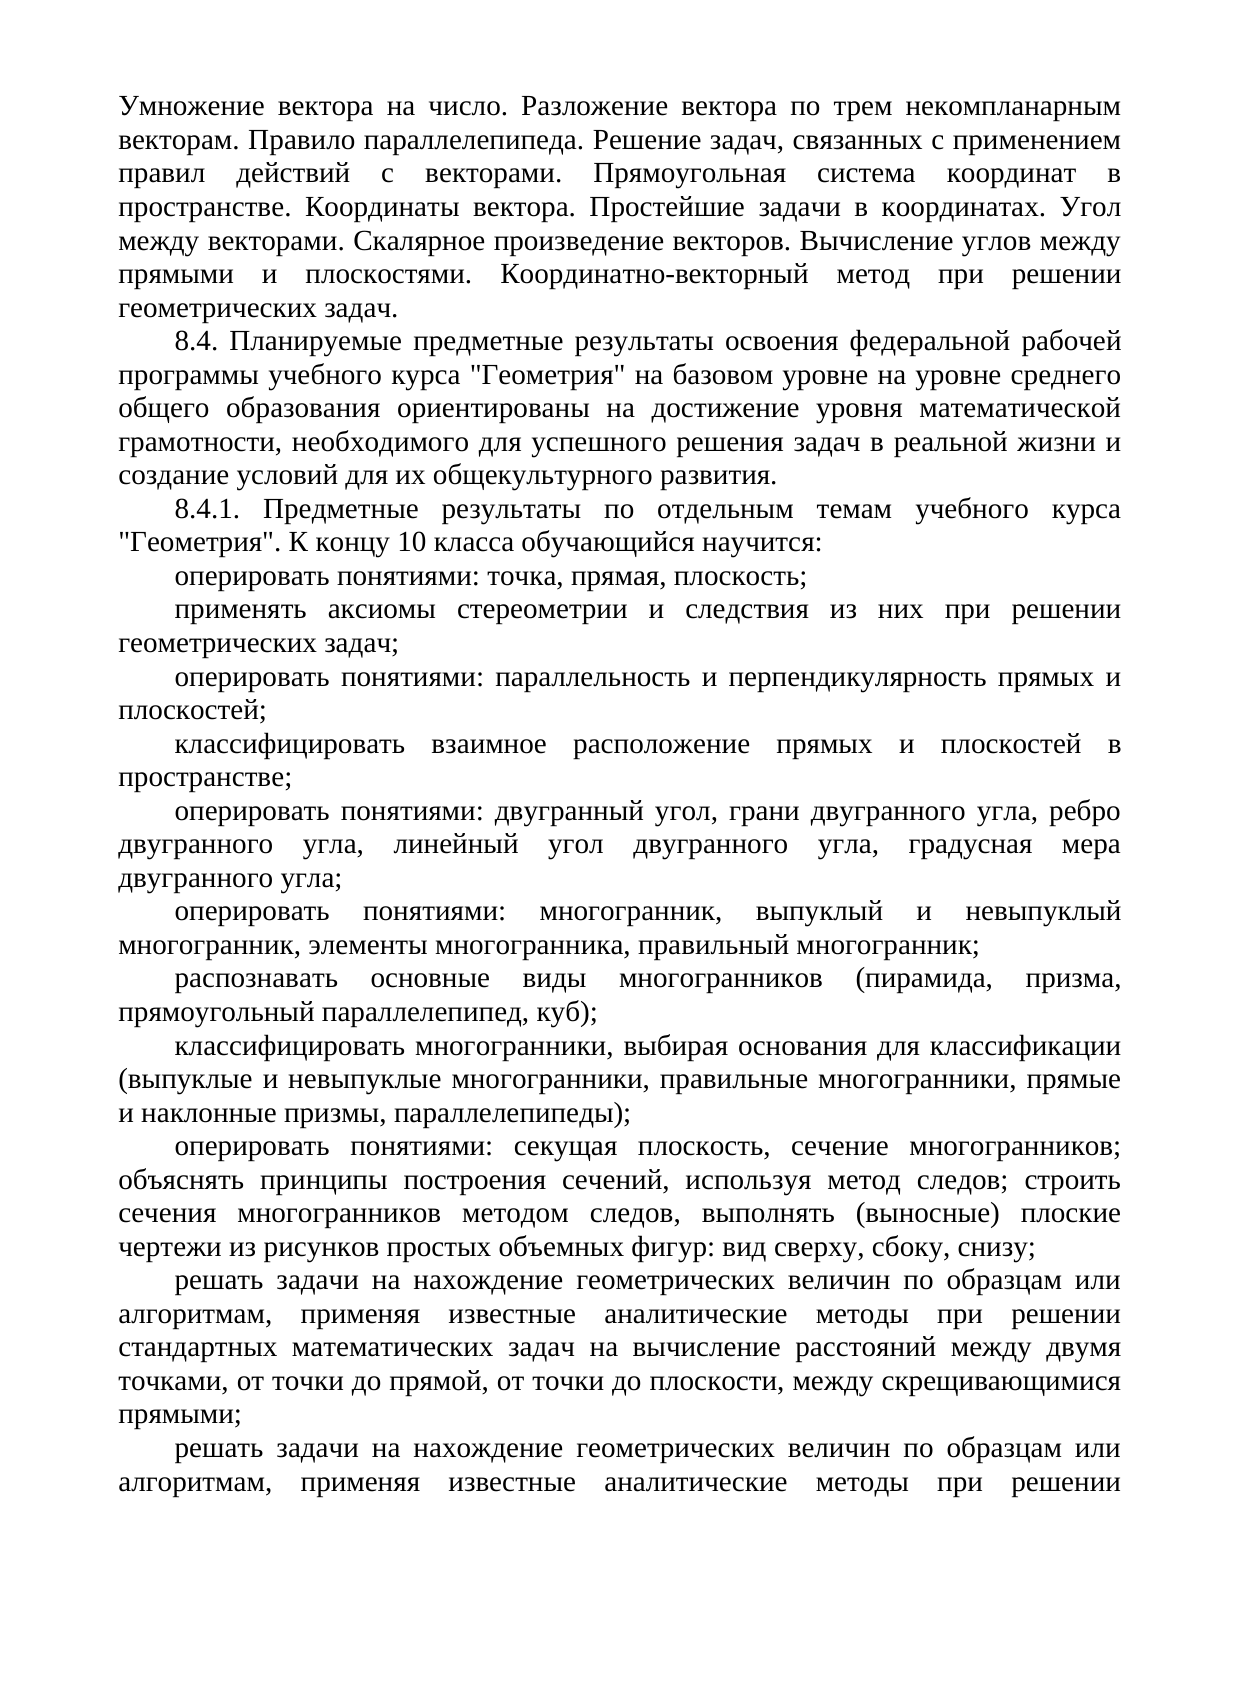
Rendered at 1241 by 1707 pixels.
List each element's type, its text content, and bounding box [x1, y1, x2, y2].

text применять аксиомы стереометрии и следствия из них при решении геометрических задач; [118, 592, 1122, 659]
text оперировать понятиями: двугранный угол, грани двугранного угла, ребро двугранного угла, линейный угол двугранного угла, градусная мера двугранного угла; [118, 793, 1122, 893]
text оперировать понятиями: секущая плоскость, сечение многогранников; объяснять принципы построения сечений, используя метод следов; строить сечения многогранников методом следов, выполнять (выносные) плоские чертежи из рисунков простых объемных фигур: вид сверху, сбоку, снизу; [118, 1128, 1122, 1262]
text 8.4. Планируемые предметные результаты освоения федеральной рабочей программы учебного курса "Геометрия" на базовом уровне на уровне среднего общего образования ориентированы на достижение уровня математической грамотности, необходимого для успешного решения задач в реальной жизни и создание условий для их общекультурного развития. [118, 323, 1122, 491]
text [118, 88, 1122, 323]
text оперировать понятиями: точка, прямая, плоскость; [118, 558, 1122, 592]
text 8.4.1. Предметные результаты по отдельным темам учебного курса "Геометрия". К концу 10 класса обучающийся научится: [118, 491, 1122, 558]
text решать задачи на нахождение геометрических величин по образцам или алгоритмам, применяя известные аналитические методы при решении стандартных математических задач на вычисление расстояний между двумя точками, от точки до прямой, от точки до плоскости, между скрещивающимися прямыми; [118, 1262, 1122, 1430]
text распознавать основные виды многогранников (пирамида, призма, прямоугольный параллелепипед, куб); [118, 961, 1122, 1028]
text оперировать понятиями: многогранник, выпуклый и невыпуклый многогранник, элементы многогранника, правильный многогранник; [118, 893, 1122, 961]
text оперировать понятиями: параллельность и перпендикулярность прямых и плоскостей; [118, 659, 1122, 726]
text классифицировать взаимное расположение прямых и плоскостей в пространстве; [118, 726, 1122, 793]
text классифицировать многогранники, выбирая основания для классификации (выпуклые и невыпуклые многогранники, правильные многогранники, прямые и наклонные призмы, параллелепипеды); [118, 1028, 1122, 1128]
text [118, 1430, 1122, 1497]
